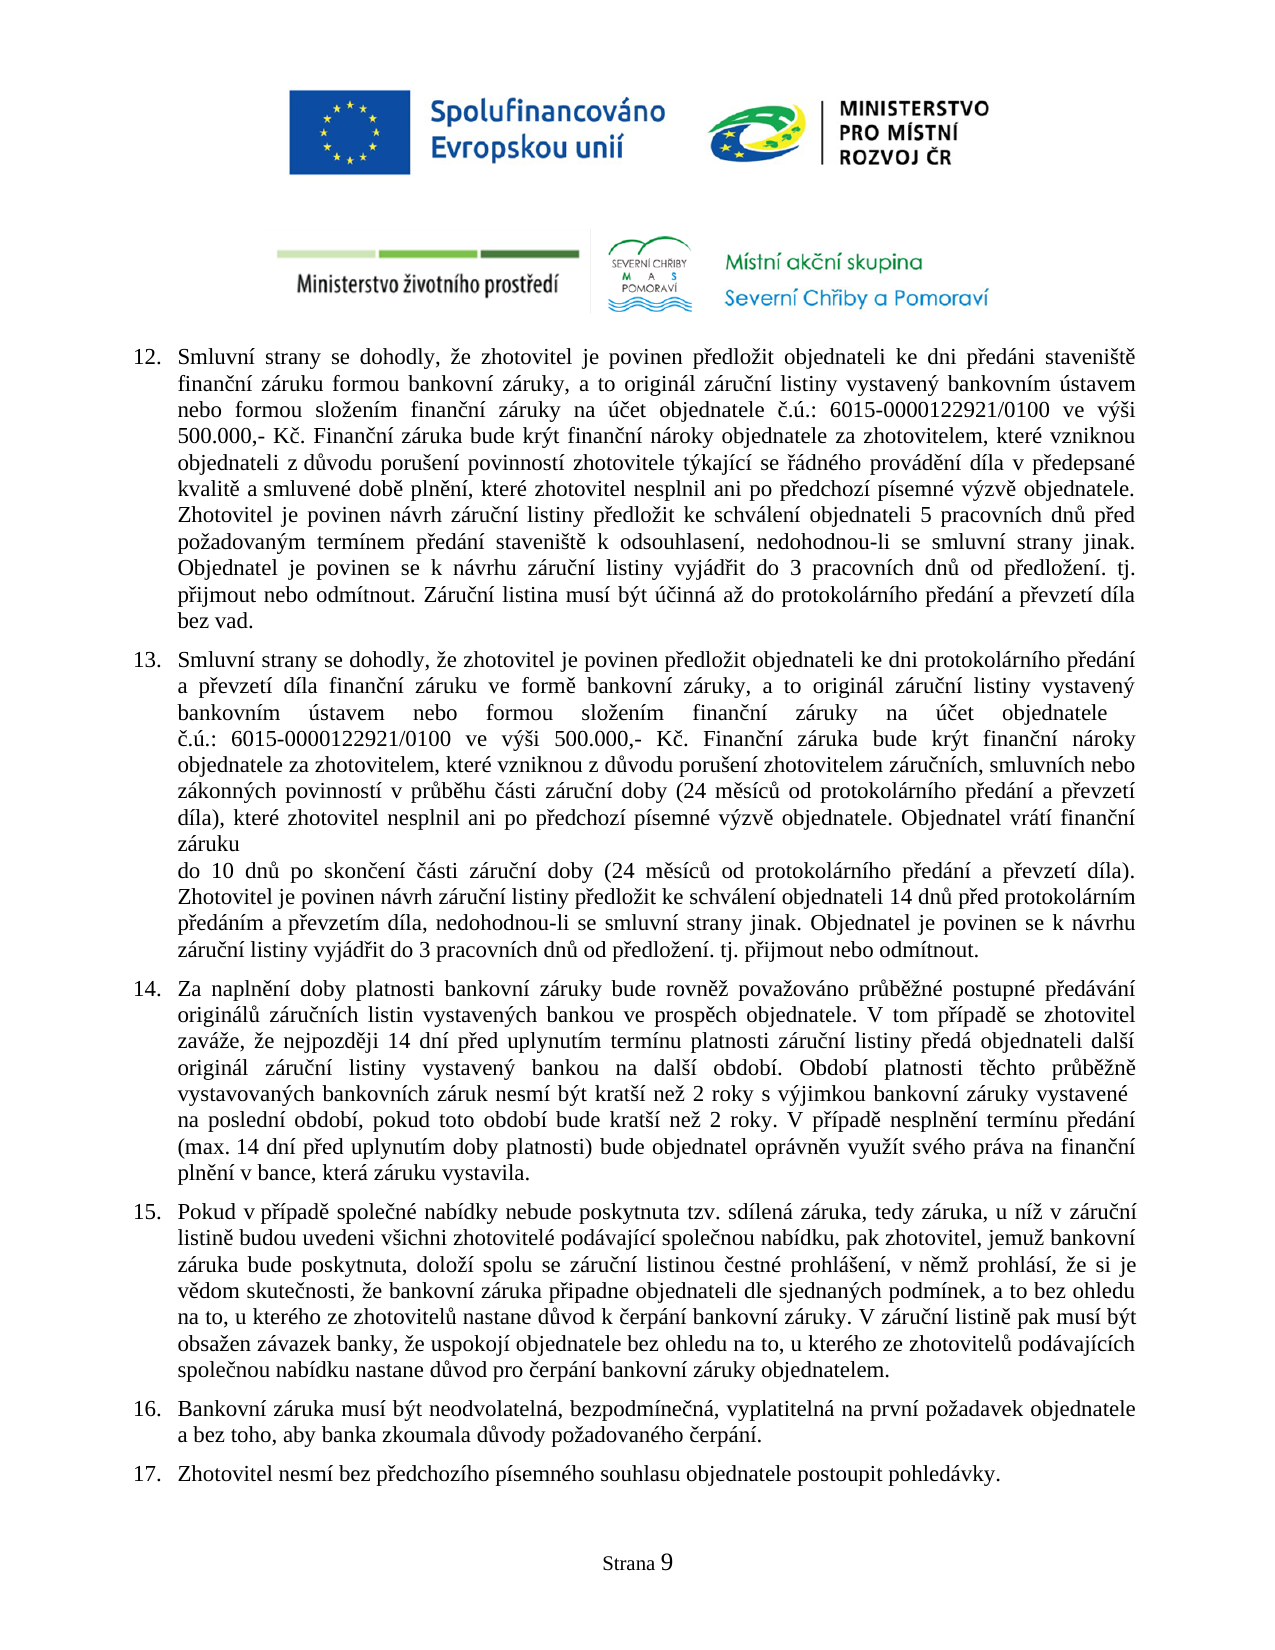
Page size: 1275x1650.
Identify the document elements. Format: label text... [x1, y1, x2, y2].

list Smluvní strany se dohodly, že zhotovitel je povinen předložit objednateli ke dni protokolárního předání a převzetí díla finanční záruku ve formě bankovní záruky, a to originál záruční listiny vystavený bankovním ústavem nebo formou složením finanční záruky na účet objednatele č.ú.: 6015-0000122921/0100 ve výši 500.000,- Kč. Finanční záruka bude krýt finanční nároky objednatele za zhotovitelem, které vzniknou z důvodu porušení zhotovitelem záručních, smluvních nebo zákonných povinností v průběhu části záruční doby (24 měsíců od protokolárního předání a převzetí díla), které zhotovitel nesplnil ani po předchozí písemné výzvě objednatele. Objednatel vrátí finanční záruku do 10 dnů po skončení části záruční doby (24 měsíců od protokolárního předání a převzetí díla). Zhotovitel je povinen návrh záruční listiny předložit ke schválení objednateli 14 dnů před protokolárním předáním a převzetím díla, nedohodnou-li se smluvní strany jinak. Objednatel je povinen se k návrhu záruční listiny vyjádřit do 3 pracovních dnů od předložení. tj. přijmout nebo odmítnout. [133, 646, 1137, 962]
list Pokud v případě společné nabídky nebude poskytnuta tzv. sdílená záruka, tedy záruka, u níž v záruční listině budou uvedeni všichni zhotovitelé podávající společnou nabídku, pak zhotovitel, jemuž bankovní záruka bude poskytnuta, doloží spolu se záruční listinou čestné prohlášení, v němž prohlásí, že si je vědom skutečnosti, že bankovní záruka připadne objednateli dle sjednaných podmínek, a to bez ohledu na to, u kterého ze zhotovitelů nastane důvod k čerpání bankovní záruky. V záruční listině pak musí být obsažen závazek banky, že uspokojí objednatele bez ohledu na to, u kterého ze zhotovitelů podávajících společnou nabídku nastane důvod pro čerpání bankovní záruky objednatelem. [133, 1198, 1137, 1382]
picture [261, 73, 1014, 315]
list Smluvní strany se dohodly, že zhotovitel je povinen předložit objednateli ke dni předáni staveniště finanční záruku formou bankovní záruky, a to originál záruční listiny vystavený bankovním ústavem nebo formou složením finanční záruky na účet objednatele č.ú.: 6015-0000122921/0100 ve výši 500.000,- Kč. Finanční záruka bude krýt finanční nároky objednatele za zhotovitelem, které vzniknou objednateli z důvodu porušení povinností zhotovitele týkající se řádného provádění díla v předepsané kvalitě a smluvené době plnění, které zhotovitel nesplnil ani po předchozí písemné výzvě objednatele. Zhotovitel je povinen návrh záruční listiny předložit ke schválení objednateli 5 pracovních dnů před požadovaným termínem předání staveniště k odsouhlasení, nedohodnou-li se smluvní strany jinak. Objednatel je povinen se k návrhu záruční listiny vyjádřit do 3 pracovních dnů od předložení. tj. přijmout nebo odmítnout. Záruční listina musí být účinná až do protokolárního předání a převzetí díla bez vad. [133, 343, 1137, 633]
list Bankovní záruka musí být neodvolatelná, bezpodmínečná, vyplatitelná na první požadavek objednatele a bez toho, aby banka zkoumala důvody požadovaného čerpání. [133, 1395, 1137, 1448]
list Zhotovitel nesmí bez předchozího písemného souhlasu objednatele postoupit pohledávky. [133, 1460, 1137, 1486]
list Za naplnění doby platnosti bankovní záruky bude rovněž považováno průběžné postupné předávání originálů záručních listin vystavených bankou ve prospěch objednatele. V tom případě se zhotovitel zaváže, že nejpozději 14 dní před uplynutím termínu platnosti záruční listiny předá objednateli další originál záruční listiny vystavený bankou na další období. Období platnosti těchto průběžně vystavovaných bankovních záruk nesmí být kratší než 2 roky s výjimkou bankovní záruky vystavené na poslední období, pokud toto období bude kratší než 2 roky. V případě nesplnění termínu předání (max. 14 dní před uplynutím doby platnosti) bude objednatel oprávněn využít svého práva na finanční plnění v bance, která záruku vystavila. [133, 974, 1137, 1185]
